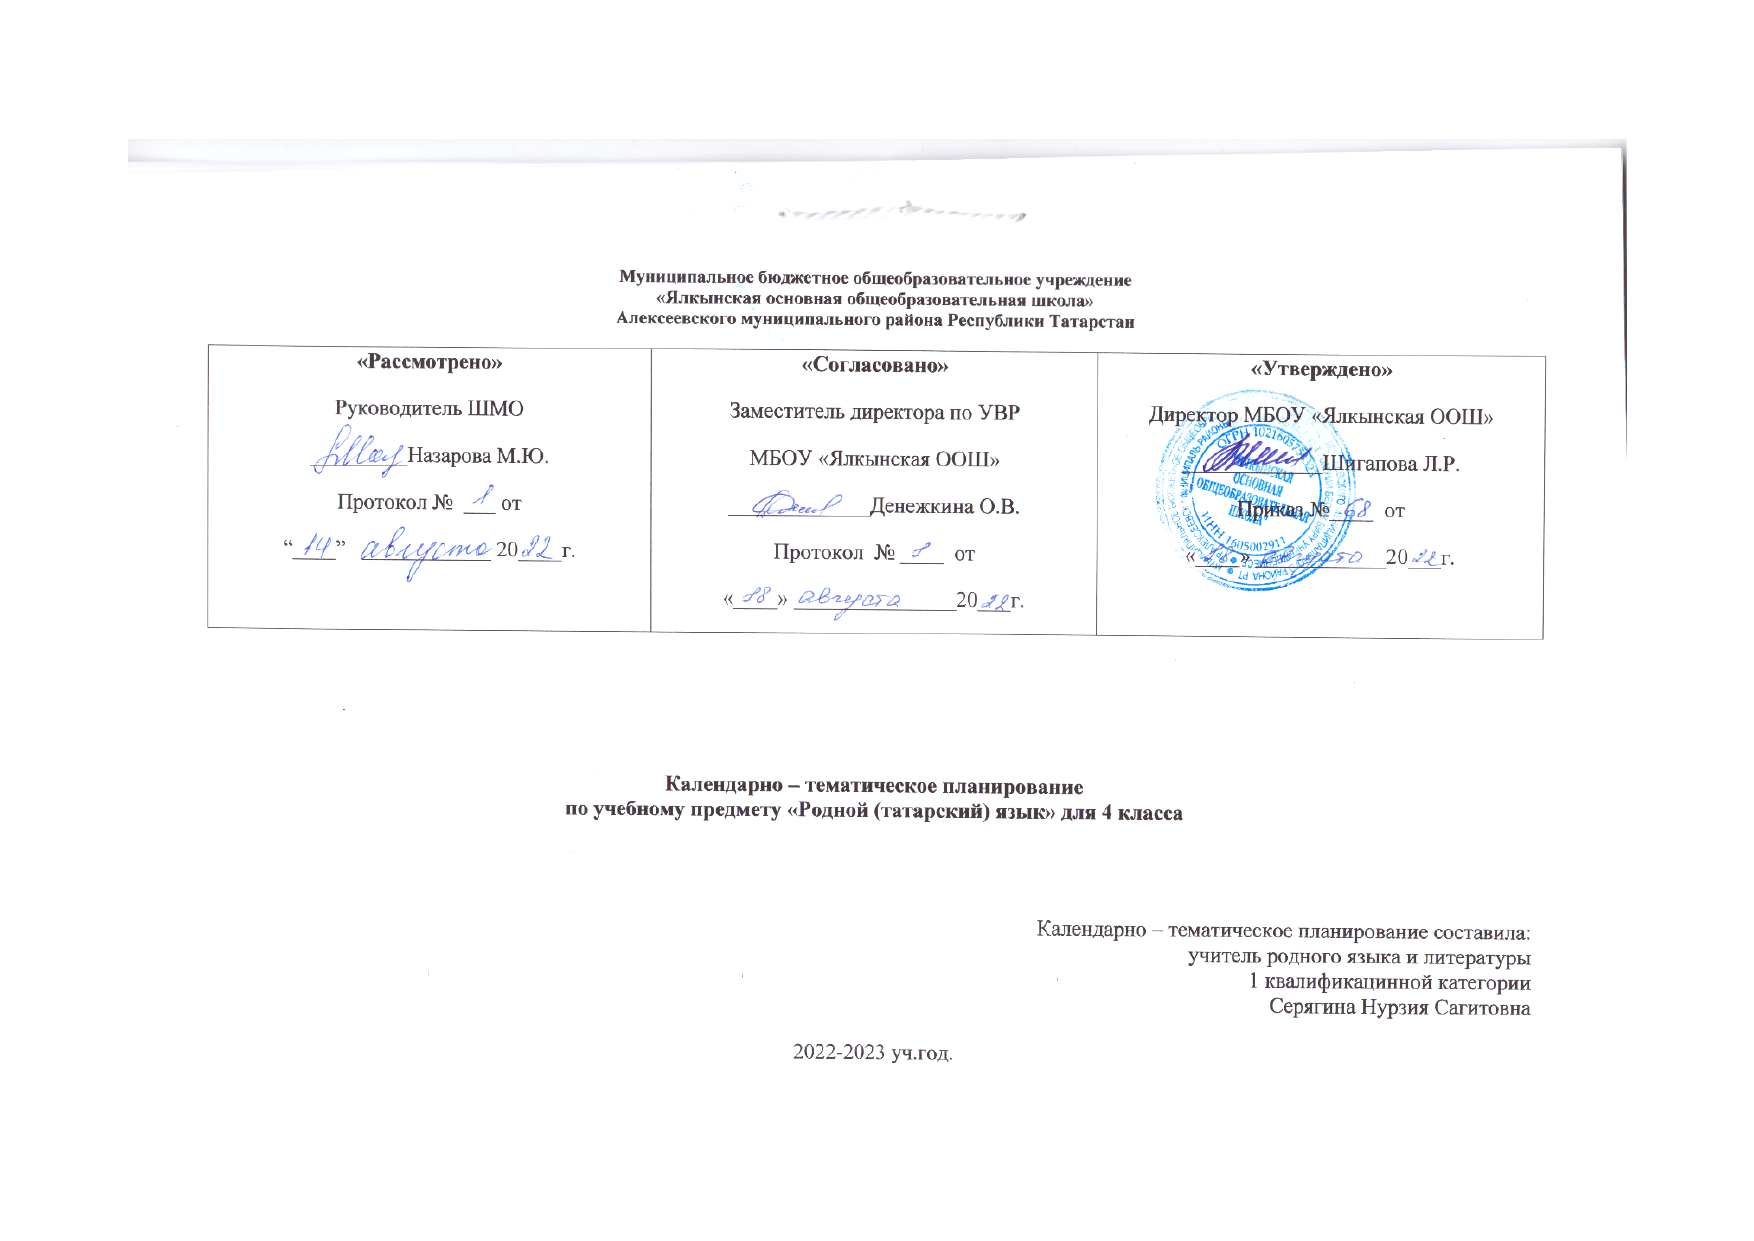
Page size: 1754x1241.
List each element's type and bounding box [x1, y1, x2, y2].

picture [118, 129, 1636, 1063]
